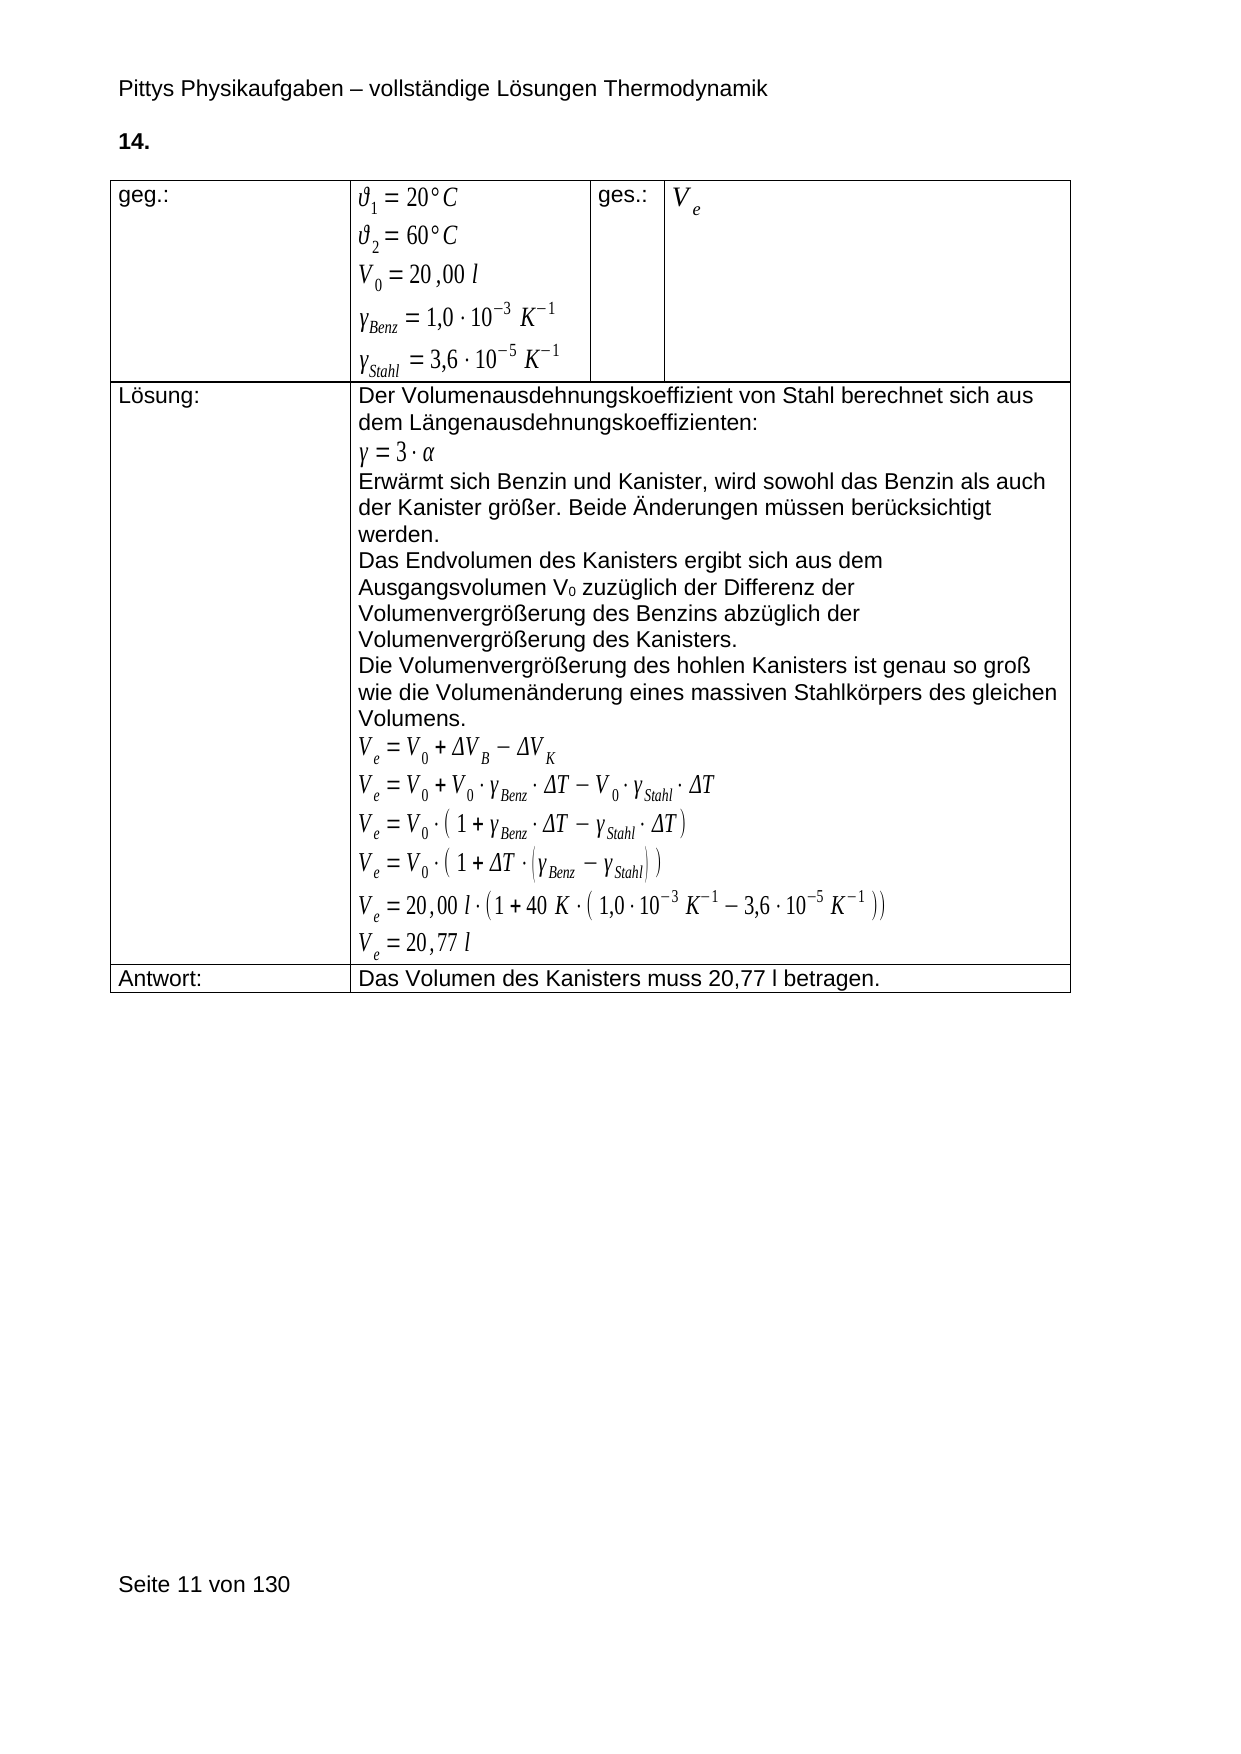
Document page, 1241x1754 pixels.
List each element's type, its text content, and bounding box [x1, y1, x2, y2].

table_header [665, 181, 1070, 381]
table_cell Der Volumenausdehnungskoeffizient von Stahl berechnet sich aus dem Längenausdehnungskoeffizienten: Erwärmt sich Benzin und Kanister, wird sowohl das Benzin als auch der Kanister größer. Beide Änderungen müssen berücksichtigt werden. Das Endvolumen des Kanisters ergibt sich aus dem Ausgangsvolumen V0 zuzüglich der Differenz der Volumenvergrößerung des Benzins abzüglich der Volumenvergrößerung des Kanisters. Die Volumenvergrößerung des hohlen Kanisters ist genau so groß wie die Volumenänderung eines massiven Stahlkörpers des gleichen Volumens. [351, 383, 1070, 964]
text 14. [118, 128, 1152, 180]
table_cell Antwort: [111, 965, 350, 992]
table_cell Das Volumen des Kanisters muss 20,77 l betragen. [351, 965, 1070, 992]
table_header ges.: [591, 181, 664, 381]
table_header [351, 181, 590, 381]
table_cell Lösung: [111, 383, 350, 964]
table_header geg.: [111, 181, 350, 381]
